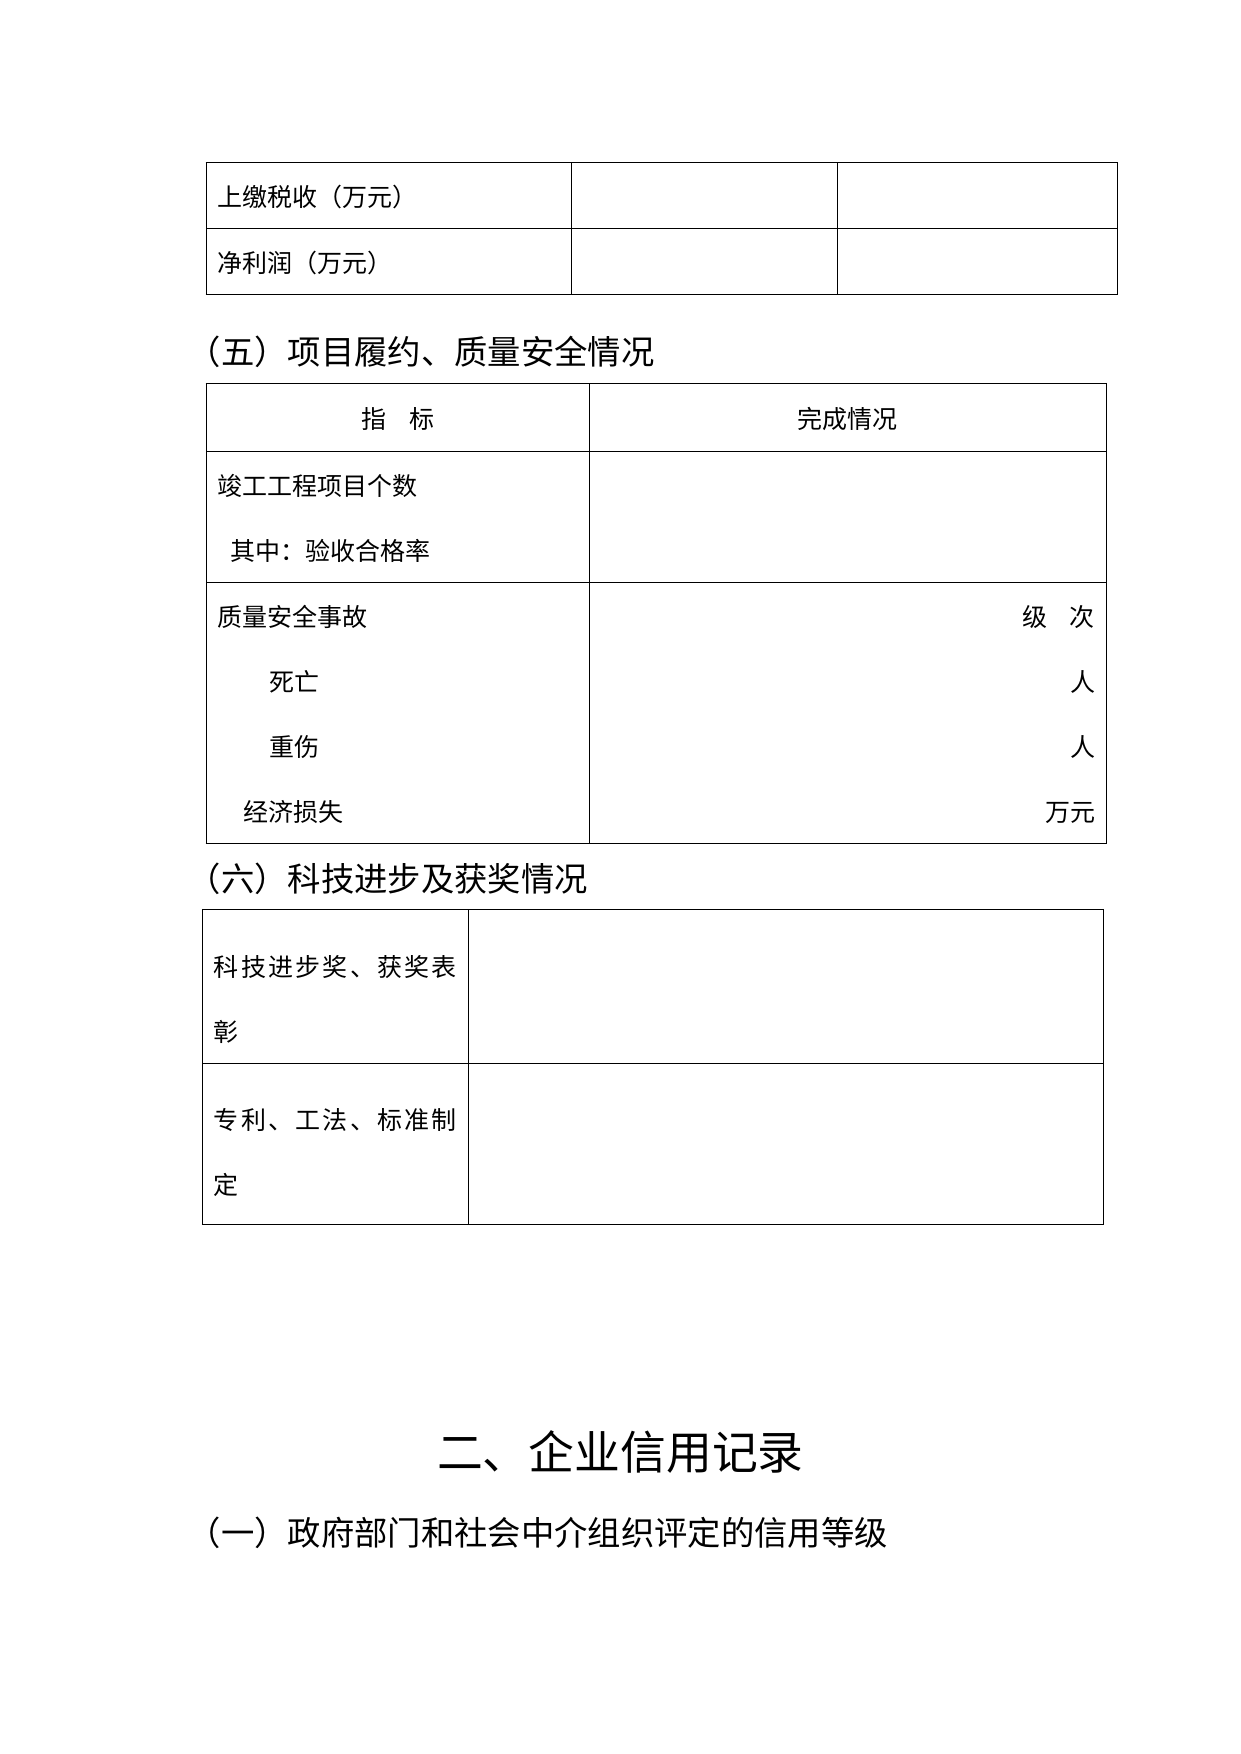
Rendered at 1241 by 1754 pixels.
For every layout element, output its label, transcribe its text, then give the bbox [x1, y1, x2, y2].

table_cell [469, 1064, 1103, 1224]
text （五）项目履约、质量安全情况 [187, 318, 1053, 383]
text 二、企业信用记录 [187, 1400, 1053, 1498]
table_cell [590, 452, 1106, 582]
table_cell 专利、工法、标准制定 [203, 1064, 468, 1224]
table_cell 质量安全事故 死亡 重伤 经济损失 [207, 583, 589, 843]
text （六）科技进步及获奖情况 [187, 844, 1053, 909]
table_cell 级 次 人 人 万元 [590, 583, 1106, 843]
table_cell [838, 163, 1117, 228]
table_cell 上缴税收（万元） [207, 163, 571, 228]
table_header 指 标 [207, 384, 589, 451]
table_cell 净利润（万元） [207, 229, 571, 294]
table_cell [572, 229, 837, 294]
table_cell [572, 163, 837, 228]
table_cell [838, 229, 1117, 294]
table_cell 竣工工程项目个数 其中：验收合格率 [207, 452, 589, 582]
table_header 完成情况 [590, 384, 1106, 451]
table_header 科技进步奖、获奖表彰 [203, 910, 468, 1063]
table_header [469, 910, 1103, 1063]
text （一）政府部门和社会中介组织评定的信用等级 [187, 1498, 1053, 1563]
